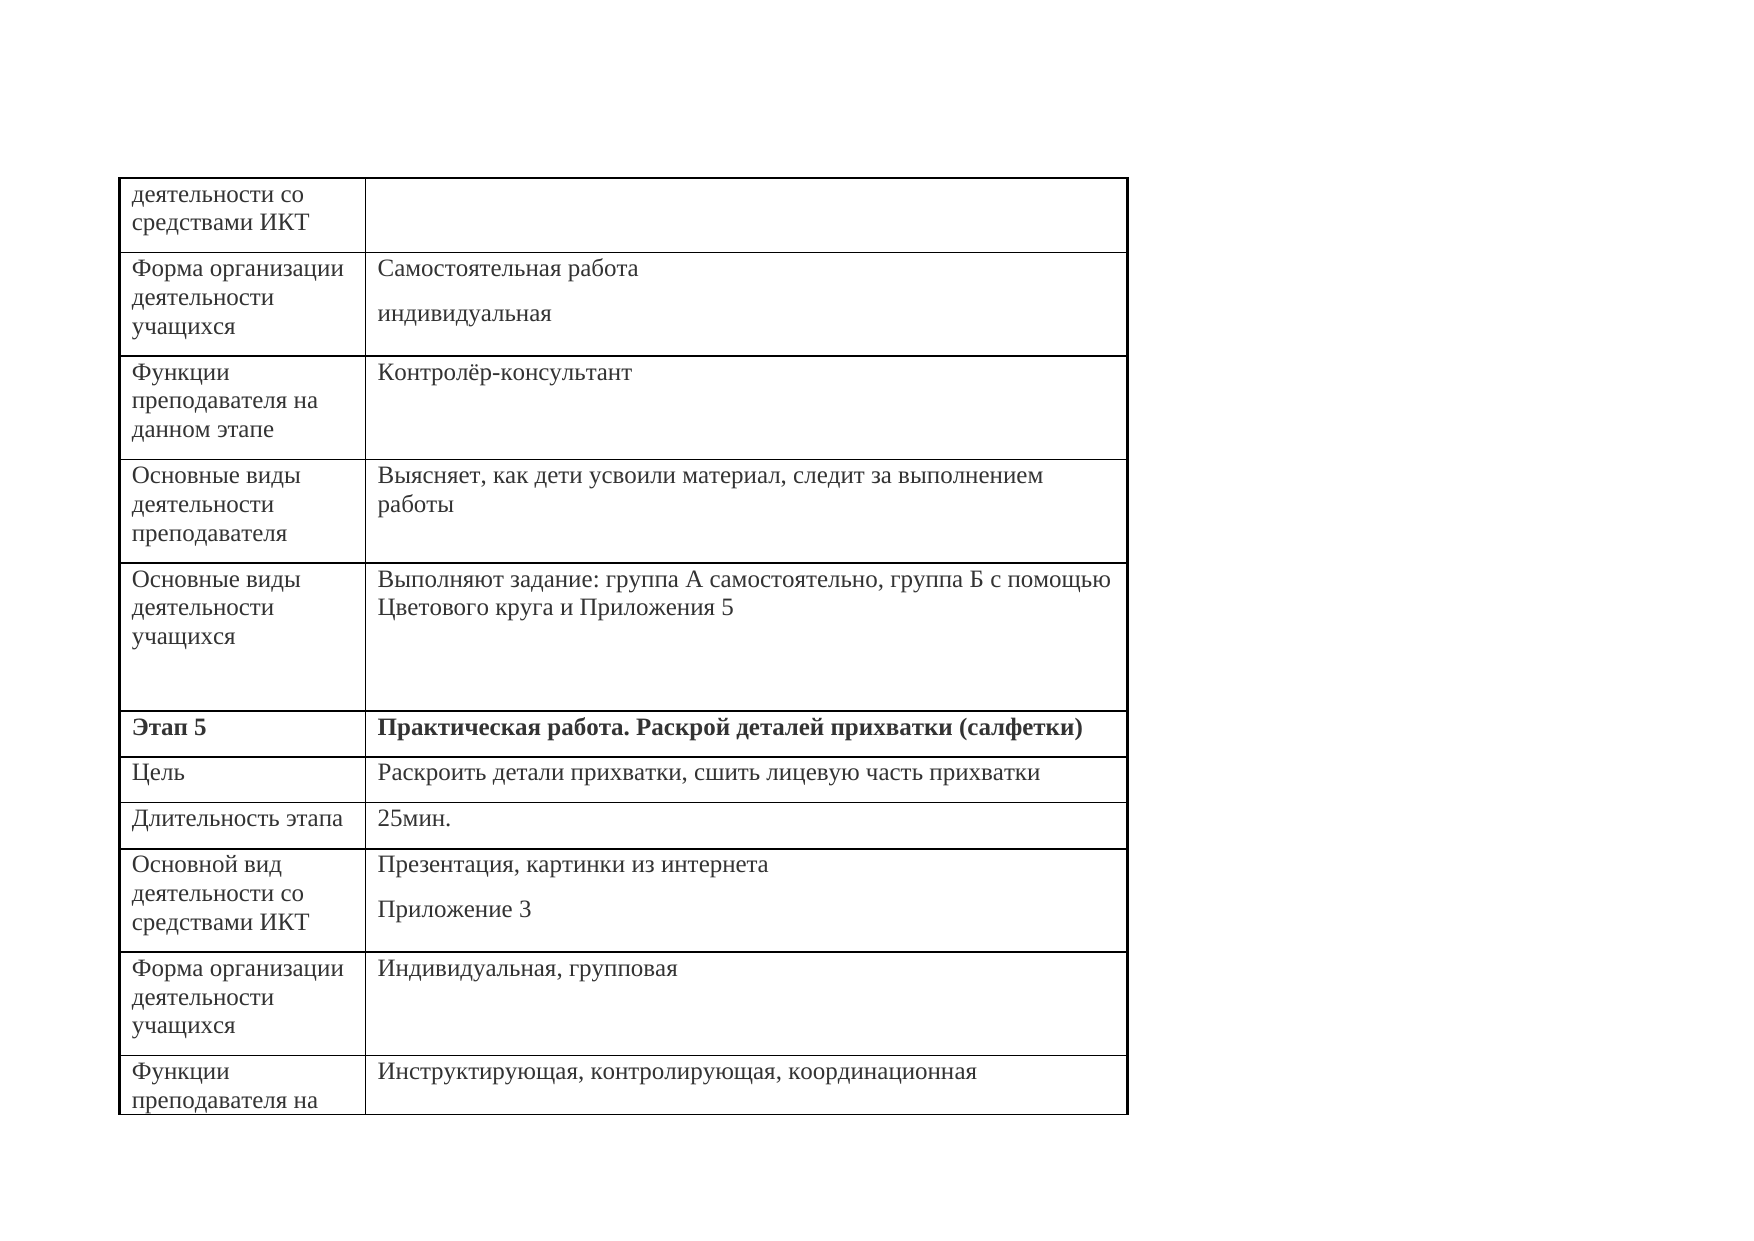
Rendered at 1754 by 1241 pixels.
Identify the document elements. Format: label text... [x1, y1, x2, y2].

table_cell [121, 179, 365, 252]
table_cell Форма организации деятельности учащихся [121, 953, 365, 1055]
table_cell Выполняют задание: группа А самостоятельно, группа Б с помощью Цветового круга и Приложения 5 [366, 564, 1126, 710]
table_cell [121, 1056, 365, 1114]
table_cell Индивидуальная, групповая [366, 953, 1126, 1055]
table_cell 25мин. [366, 803, 1126, 848]
table_cell Самостоятельная работа индивидуальная [366, 253, 1126, 355]
table_cell Функции преподавателя на данном этапе [121, 357, 365, 459]
table_cell Основные виды деятельности преподавателя [121, 460, 365, 562]
table_cell Цель [121, 758, 365, 802]
table_cell Основной вид деятельности со средствами ИКТ [121, 850, 365, 951]
table_cell Раскроить детали прихватки, сшить лицевую часть прихватки [366, 758, 1126, 802]
table_cell Выясняет, как дети усвоили материал, следит за выполнением работы [366, 460, 1126, 562]
table_cell Основные виды деятельности учащихся [121, 564, 365, 710]
table_cell - [366, 179, 1126, 252]
table_cell Длительность этапа [121, 803, 365, 848]
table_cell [366, 1056, 1126, 1114]
table_cell Контролёр-консультант [366, 357, 1126, 459]
table_cell Практическая работа. Раскрой деталей прихватки (салфетки) [366, 712, 1126, 756]
table_cell Этап 5 [121, 712, 365, 756]
table_cell Форма организации деятельности учащихся [121, 253, 365, 355]
table_cell Презентация, картинки из интернета Приложение 3 [366, 850, 1126, 951]
